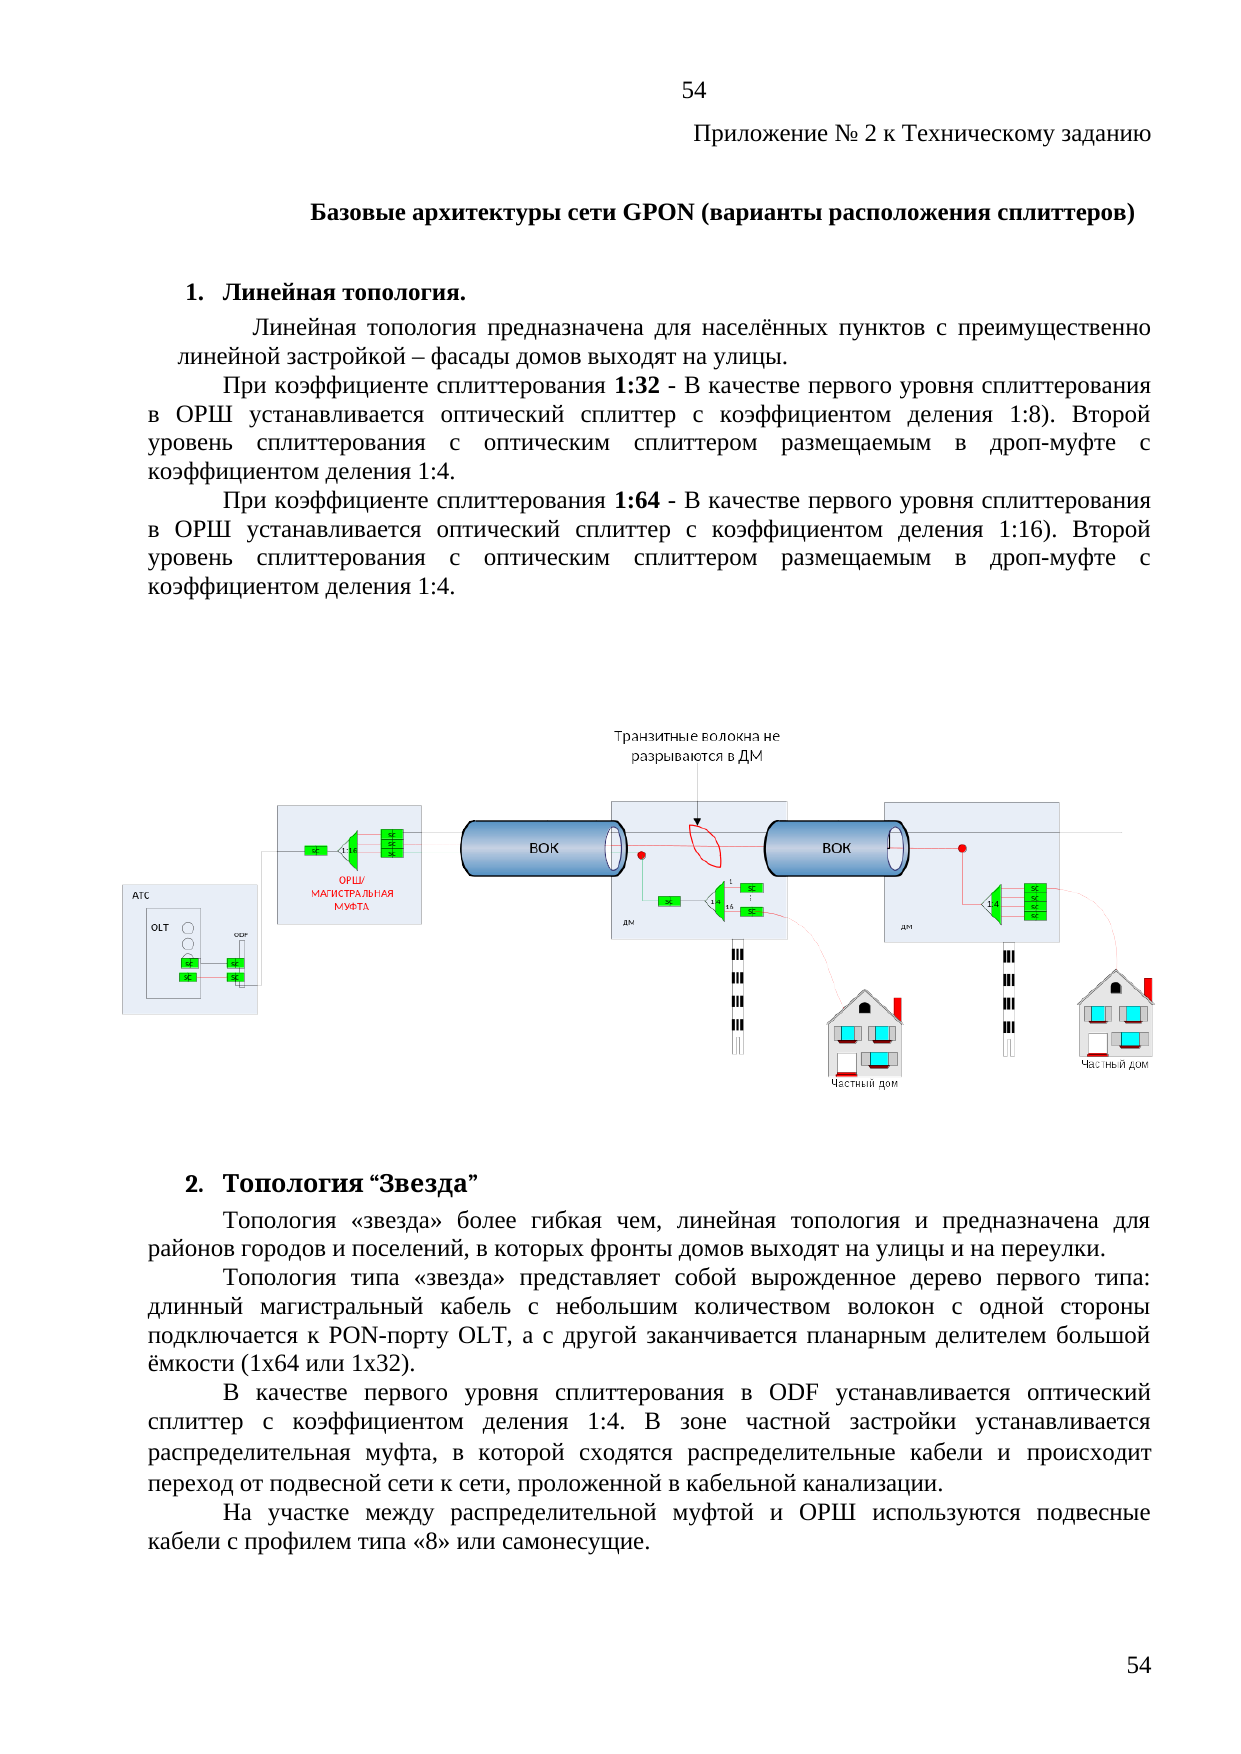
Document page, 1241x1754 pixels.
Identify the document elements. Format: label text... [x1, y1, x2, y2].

subtitle Топология “Звезда” [185, 1170, 1152, 1198]
subtitle Базовые архитектуры сети GPON (варианты расположения сплиттеров) [222, 197, 1152, 226]
text На участке между распределительной муфтой и ОРШ используются подвесные кабели с профилем типа «8» или самонесущие. [148, 1497, 1152, 1554]
text В качестве первого уровня сплиттерования в ODF устанавливается оптический сплиттер с коэффициентом деления 1:4. В зоне частной застройки устанавливается распределительная муфта, в которой сходятся распределительные кабели и происходит переход от подвесной сети к сети, проложенной в кабельной канализации. [148, 1377, 1152, 1497]
subtitle Линейная топология. [185, 277, 1152, 306]
text Топология «звезда» более гибкая чем, линейная топология и предназначена для районов городов и поселений, в которых фронты домов выходят на улицы и на переулки. [148, 1205, 1152, 1262]
text При коэффициенте сплиттерования 1:32 - В качестве первого уровня сплиттерования в ОРШ устанавливается оптический сплиттер с коэффициентом деления 1:8). Второй уровень сплиттерования с оптическим сплиттером размещаемым в дроп-муфте с коэффициентом деления 1:4. [148, 370, 1152, 485]
list Приложение № 2 к Техническому заданию [259, 118, 1152, 147]
text При коэффициенте сплиттерования 1:64 - В качестве первого уровня сплиттерования в ОРШ устанавливается оптический сплиттер с коэффициентом деления 1:16). Второй уровень сплиттерования с оптическим сплиттером размещаемым в дроп-муфте с коэффициентом деления 1:4. [148, 485, 1152, 600]
text Линейная топология предназначена для населённых пунктов с преимущественно линейной застройкой – фасады домов выходят на улицы. [177, 312, 1152, 370]
text Топология типа «звезда» представляет собой вырожденное дерево первого типа: длинный магистральный кабель с небольшим количеством волокон с одной стороны подключается к PON-порту OLT, а с другой заканчивается планарным делителем большой ёмкости (1х64 или 1х32). [148, 1262, 1152, 1377]
